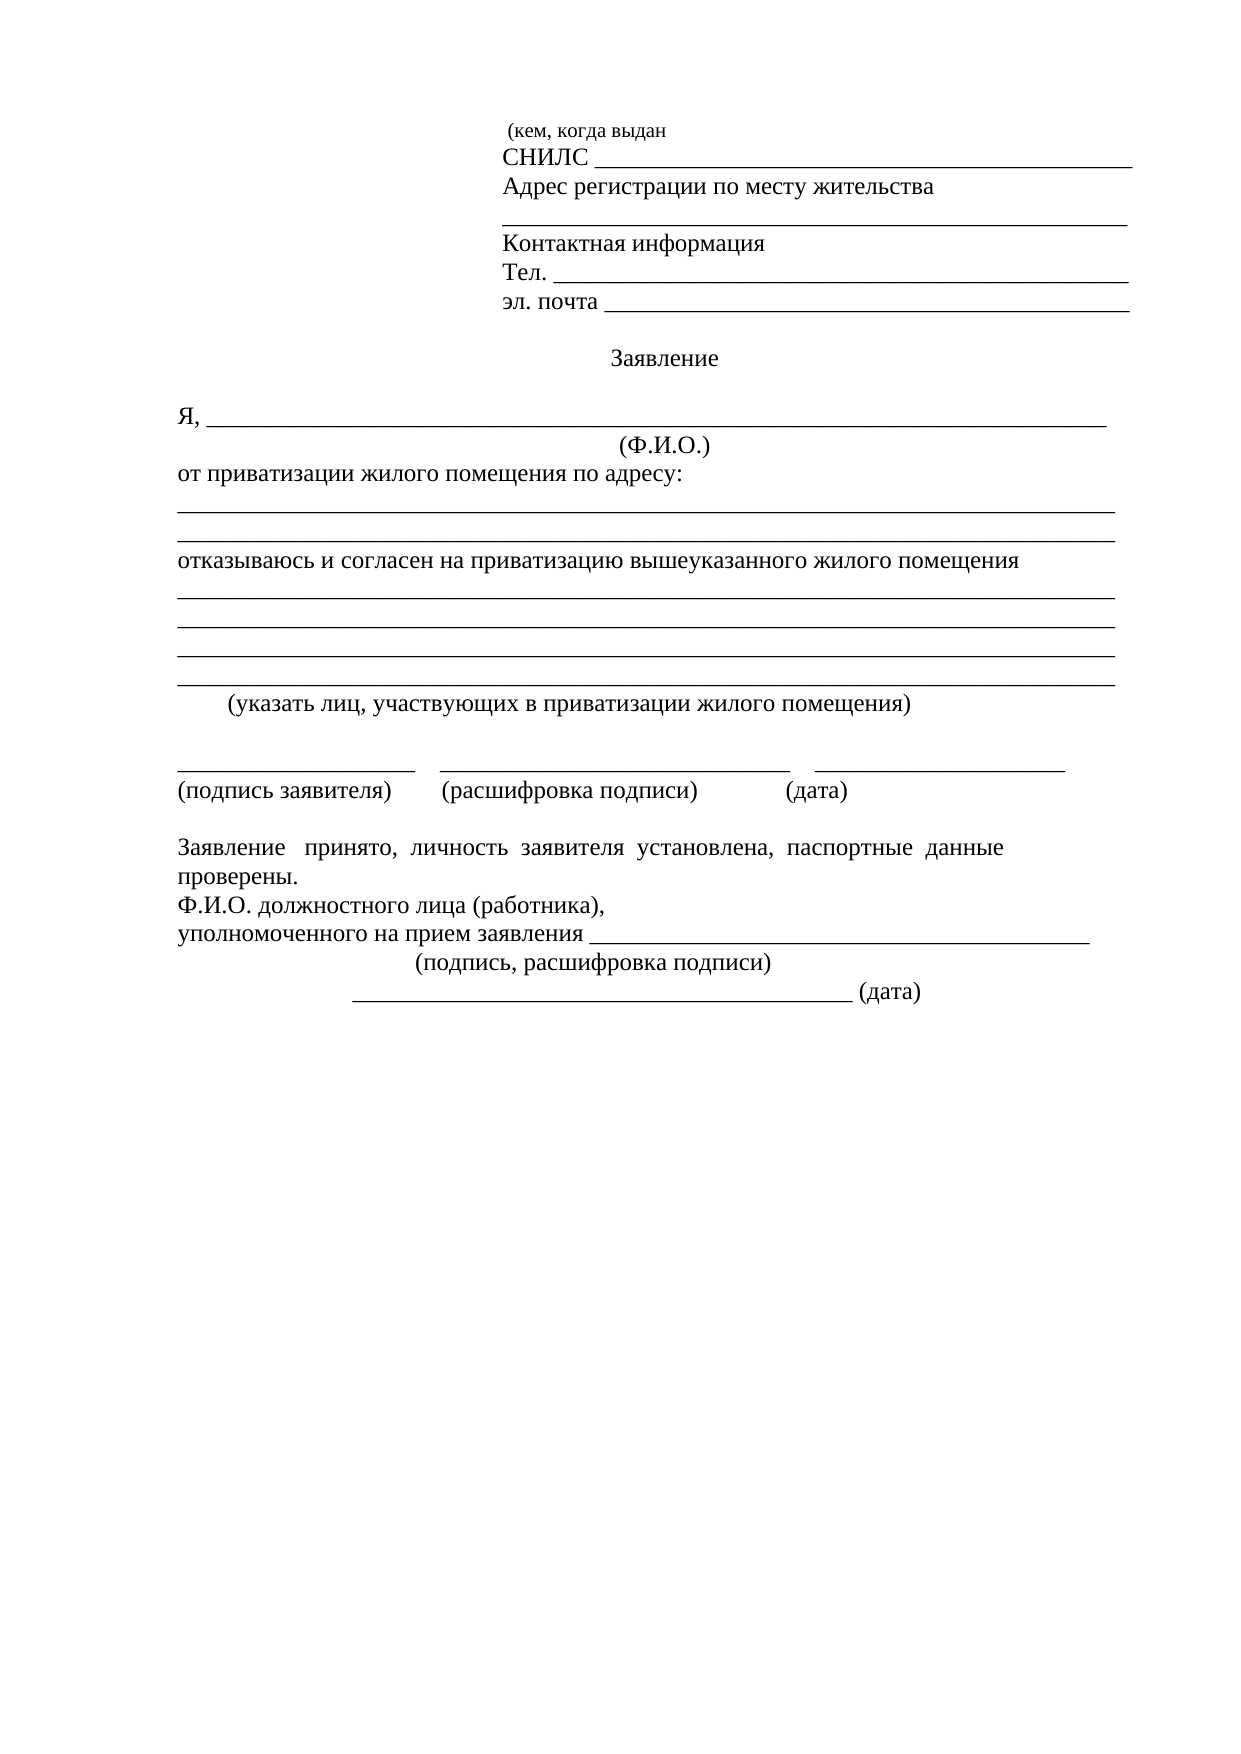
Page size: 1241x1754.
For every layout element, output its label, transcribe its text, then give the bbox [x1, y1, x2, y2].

text ___________________________________________________________________________ [177, 660, 1152, 688]
text Заявление принято, личность заявителя установлена, паспортные данные [177, 832, 1152, 861]
text отказываюсь и согласен на приватизацию вышеуказанного жилого помещения [177, 545, 1152, 573]
text Адрес регистрации по месту жительства [502, 171, 1152, 200]
text (указать лиц, участвующих в приватизации жилого помещения) [177, 688, 1152, 717]
text ________________________________________ (дата) [177, 976, 1152, 1005]
text Ф.И.О. должностного лица (работника), [177, 890, 1152, 918]
text проверены. [177, 861, 1152, 890]
text Тел. ______________________________________________ [502, 257, 1152, 286]
text Я, ________________________________________________________________________ [177, 401, 1152, 430]
text ___________________________________________________________________________ [177, 602, 1152, 631]
text ___________________________________________________________________________ [177, 516, 1152, 545]
text эл. почта __________________________________________ [502, 286, 1152, 315]
text (Ф.И.О.) [177, 430, 1152, 458]
text СНИЛС ___________________________________________ [502, 142, 1152, 171]
text (подпись заявителя) (расшифровка подписи) (дата) [177, 775, 1152, 803]
text (подпись, расшифровка подписи) [177, 947, 1152, 976]
text ___________________ ____________________________ ____________________ [177, 746, 1152, 775]
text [502, 200, 1152, 228]
text ___________________________________________________________________________ [177, 573, 1152, 602]
text уполномоченного на прием заявления ________________________________________ [177, 918, 1152, 947]
text Заявление [177, 343, 1152, 372]
text ___________________________________________________________________________ [177, 487, 1152, 516]
text ___________________________________________________________________________ [177, 631, 1152, 660]
text от приватизации жилого помещения по адресу: [177, 458, 1152, 487]
text Контактная информация [502, 228, 1152, 257]
text (кем, когда выдан [502, 118, 1152, 142]
